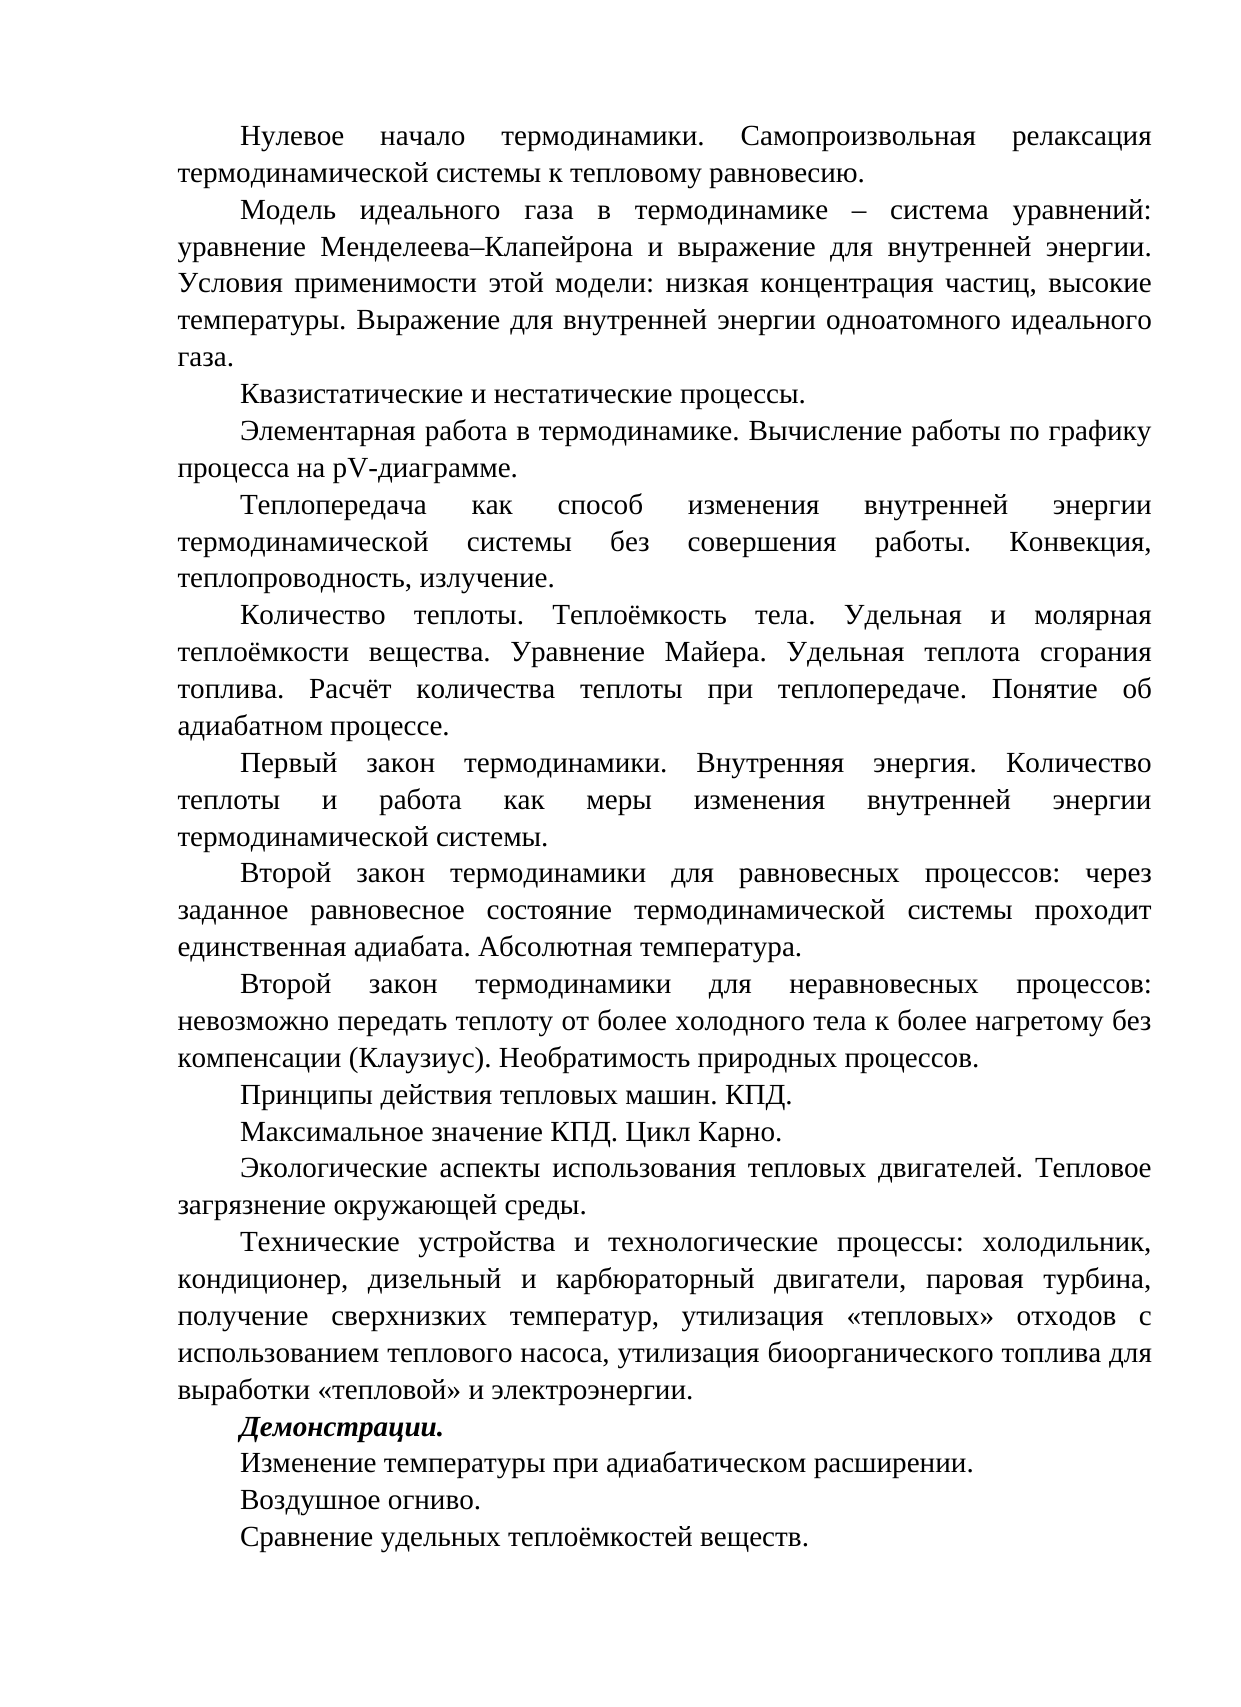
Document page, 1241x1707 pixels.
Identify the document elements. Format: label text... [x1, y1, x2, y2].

text Второй закон термодинамики для неравновесных процессов: невозможно передать теплоту от более холодного тела к более нагретому без компенсации (Клаузиус). Необратимость природных процессов. [177, 966, 1152, 1073]
text Элементарная работа в термодинамике. Вычисление работы по графику процесса на pV-диаграмме. [177, 413, 1152, 483]
text Модель идеального газа в термодинамике – система уравнений: уравнение Менделеева–Клапейрона и выражение для внутренней энергии. Условия применимости этой модели: низкая концентрация частиц, высокие температуры. Выражение для внутренней энергии одноатомного идеального газа. [177, 192, 1152, 373]
text Первый закон термодинамики. Внутренняя энергия. Количество теплоты и работа как меры изменения внутренней энергии термодинамической системы. [177, 745, 1152, 852]
text Количество теплоты. Теплоёмкость тела. Удельная и молярная теплоёмкости вещества. Уравнение Майера. Удельная теплота сгорания топлива. Расчёт количества теплоты при теплопередаче. Понятие об адиабатном процессе. [177, 597, 1152, 742]
text Технические устройства и технологические процессы: холодильник, кондиционер, дизельный и карбюраторный двигатели, паровая турбина, получение сверхнизких температур, утилизация «тепловых» отходов с использованием теплового насоса, утилизация биоорганического топлива для выработки «тепловой» и электроэнергии. [177, 1224, 1152, 1405]
text Сравнение удельных теплоёмкостей веществ. [177, 1519, 1152, 1553]
text Принципы действия тепловых машин. КПД. [177, 1077, 1152, 1110]
text Демонстрации. [177, 1409, 1152, 1442]
text Изменение температуры при адиабатическом расширении. [177, 1446, 1152, 1479]
text Второй закон термодинамики для равновесных процессов: через заданное равновесное состояние термодинамической системы проходит единственная адиабата. Абсолютная температура. [177, 856, 1152, 963]
text Нулевое начало термодинамики. Самопроизвольная релаксация термодинамической системы к тепловому равновесию. [177, 118, 1152, 188]
text Экологические аспекты использования тепловых двигателей. Тепловое загрязнение окружающей среды. [177, 1151, 1152, 1221]
text Максимальное значение КПД. Цикл Карно. [177, 1114, 1152, 1147]
text Теплопередача как способ изменения внутренней энергии термодинамической системы без совершения работы. Конвекция, теплопроводность, излучение. [177, 487, 1152, 594]
text Квазистатические и нестатические процессы. [177, 376, 1152, 410]
text Воздушное огниво. [177, 1482, 1152, 1516]
